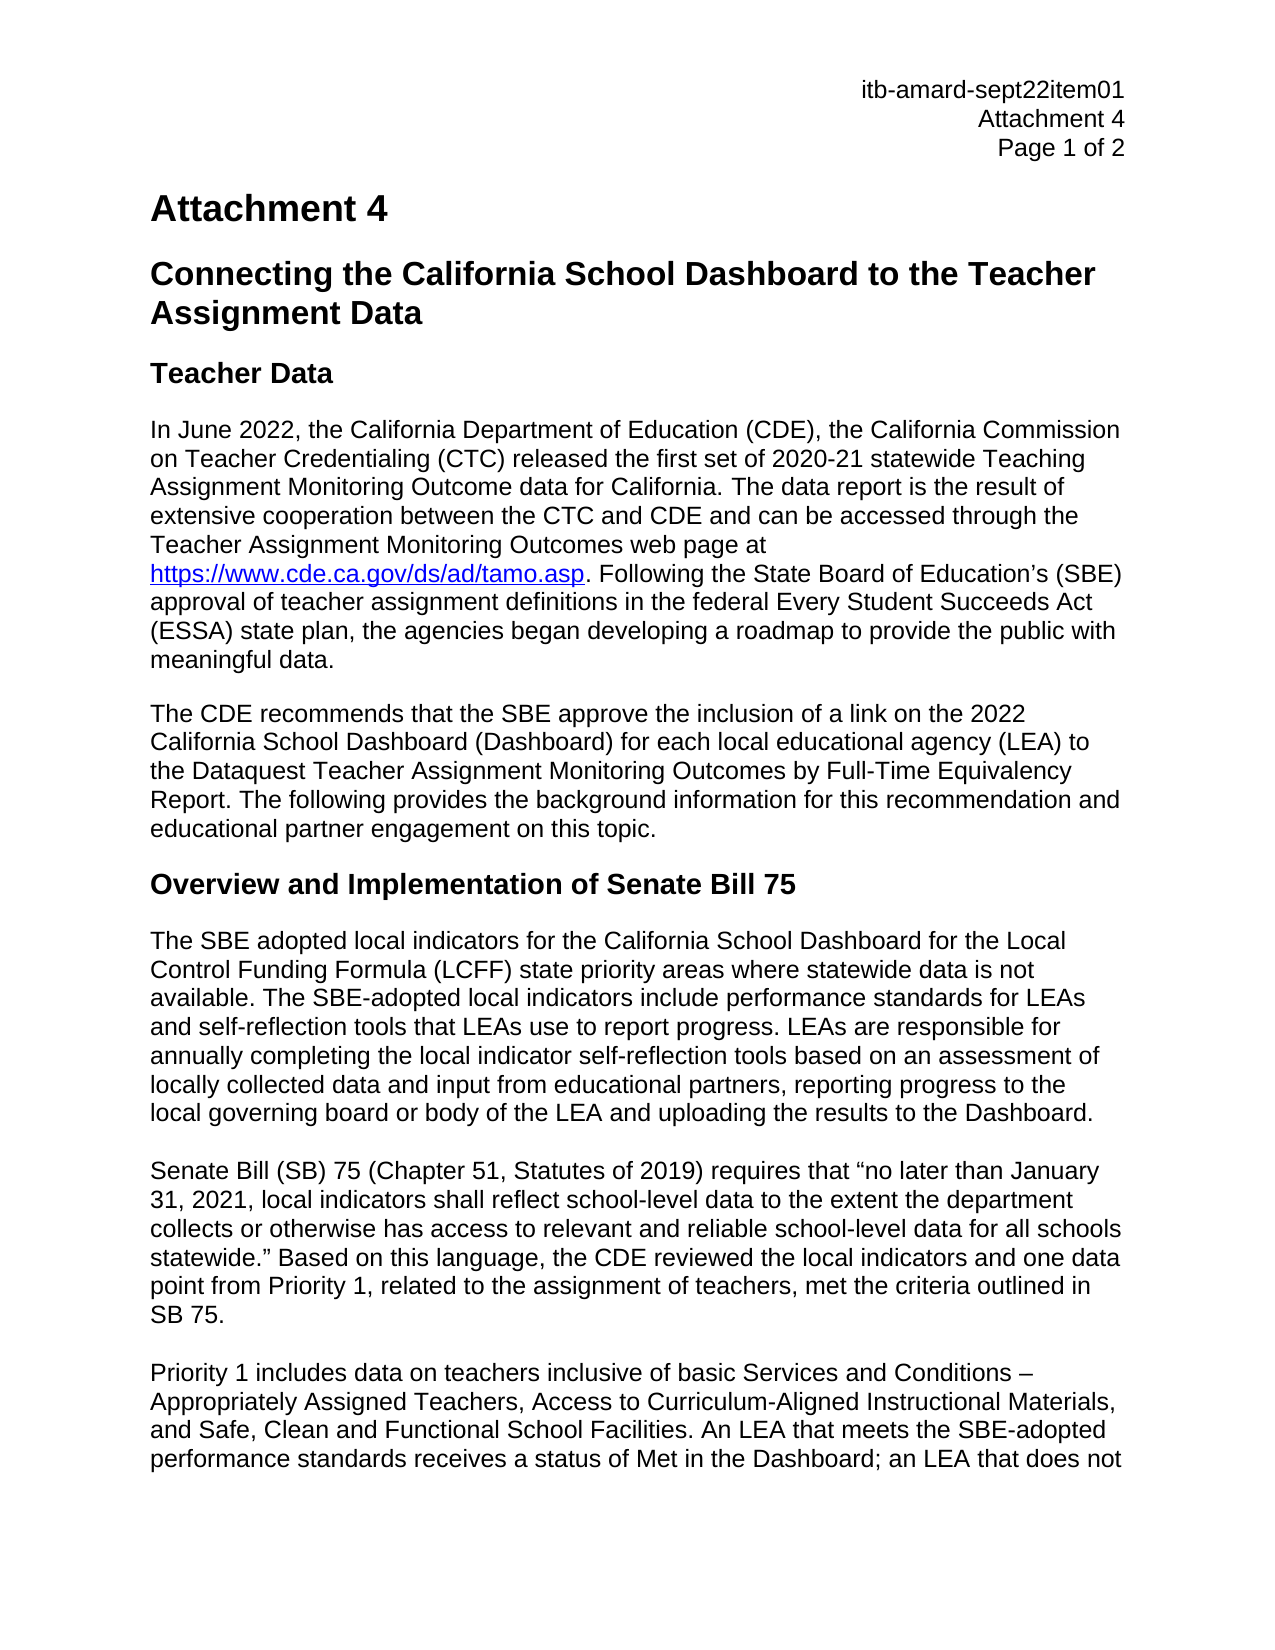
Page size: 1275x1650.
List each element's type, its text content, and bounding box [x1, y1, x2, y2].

text In June 2022, the California Department of Education (CDE), the California Commission on Teacher Credentialing (CTC) released the first set of 2020-21 statewide Teaching Assignment Monitoring Outcome data for California. The data report is the result of extensive cooperation between the CTC and CDE and can be accessed through the Teacher Assignment Monitoring Outcomes web page at https://www.cde.ca.gov/ds/ad/tamo.asp. Following the State Board of Education’s (SBE) approval of teacher assignment definitions in the federal Every Student Succeeds Act (ESSA) state plan, the agencies began developing a roadmap to provide the public with meaningful data. [150, 415, 1125, 673]
text The CDE recommends that the SBE approve the inclusion of a link on the 2022 California School Dashboard (Dashboard) for each local educational agency (LEA) to the Dataquest Teacher Assignment Monitoring Outcomes by Full-Time Equivalency Report. The following provides the background information for this recommendation and educational partner engagement on this topic. [150, 698, 1125, 842]
text Senate Bill (SB) 75 (Chapter 51, Statutes of 2019) requires that “no later than January 31, 2021, local indicators shall reflect school-level data to the extent the department collects or otherwise has access to relevant and reliable school-level data for all schools statewide.” Based on this language, the CDE reviewed the local indicators and one data point from Priority 1, related to the assignment of teachers, met the criteria outlined in SB 75. [150, 1156, 1125, 1329]
subtitle Attachment 4 [150, 186, 1125, 229]
subtitle Connecting the California School Dashboard to the Teacher Assignment Data [150, 254, 1125, 331]
text The SBE adopted local indicators for the California School Dashboard for the Local Control Funding Formula (LCFF) state priority areas where statewide data is not available. The SBE-adopted local indicators include performance standards for LEAs and self-reflection tools that LEAs use to report progress. LEAs are responsible for annually completing the local indicator self-reflection tools based on an assessment of locally collected data and input from educational partners, reporting progress to the local governing board or body of the LEA and uploading the results to the Dashboard. [150, 926, 1125, 1127]
subtitle Overview and Implementation of Senate Bill 75 [150, 867, 1125, 901]
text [150, 1358, 1125, 1473]
subtitle Teacher Data [150, 356, 1125, 390]
